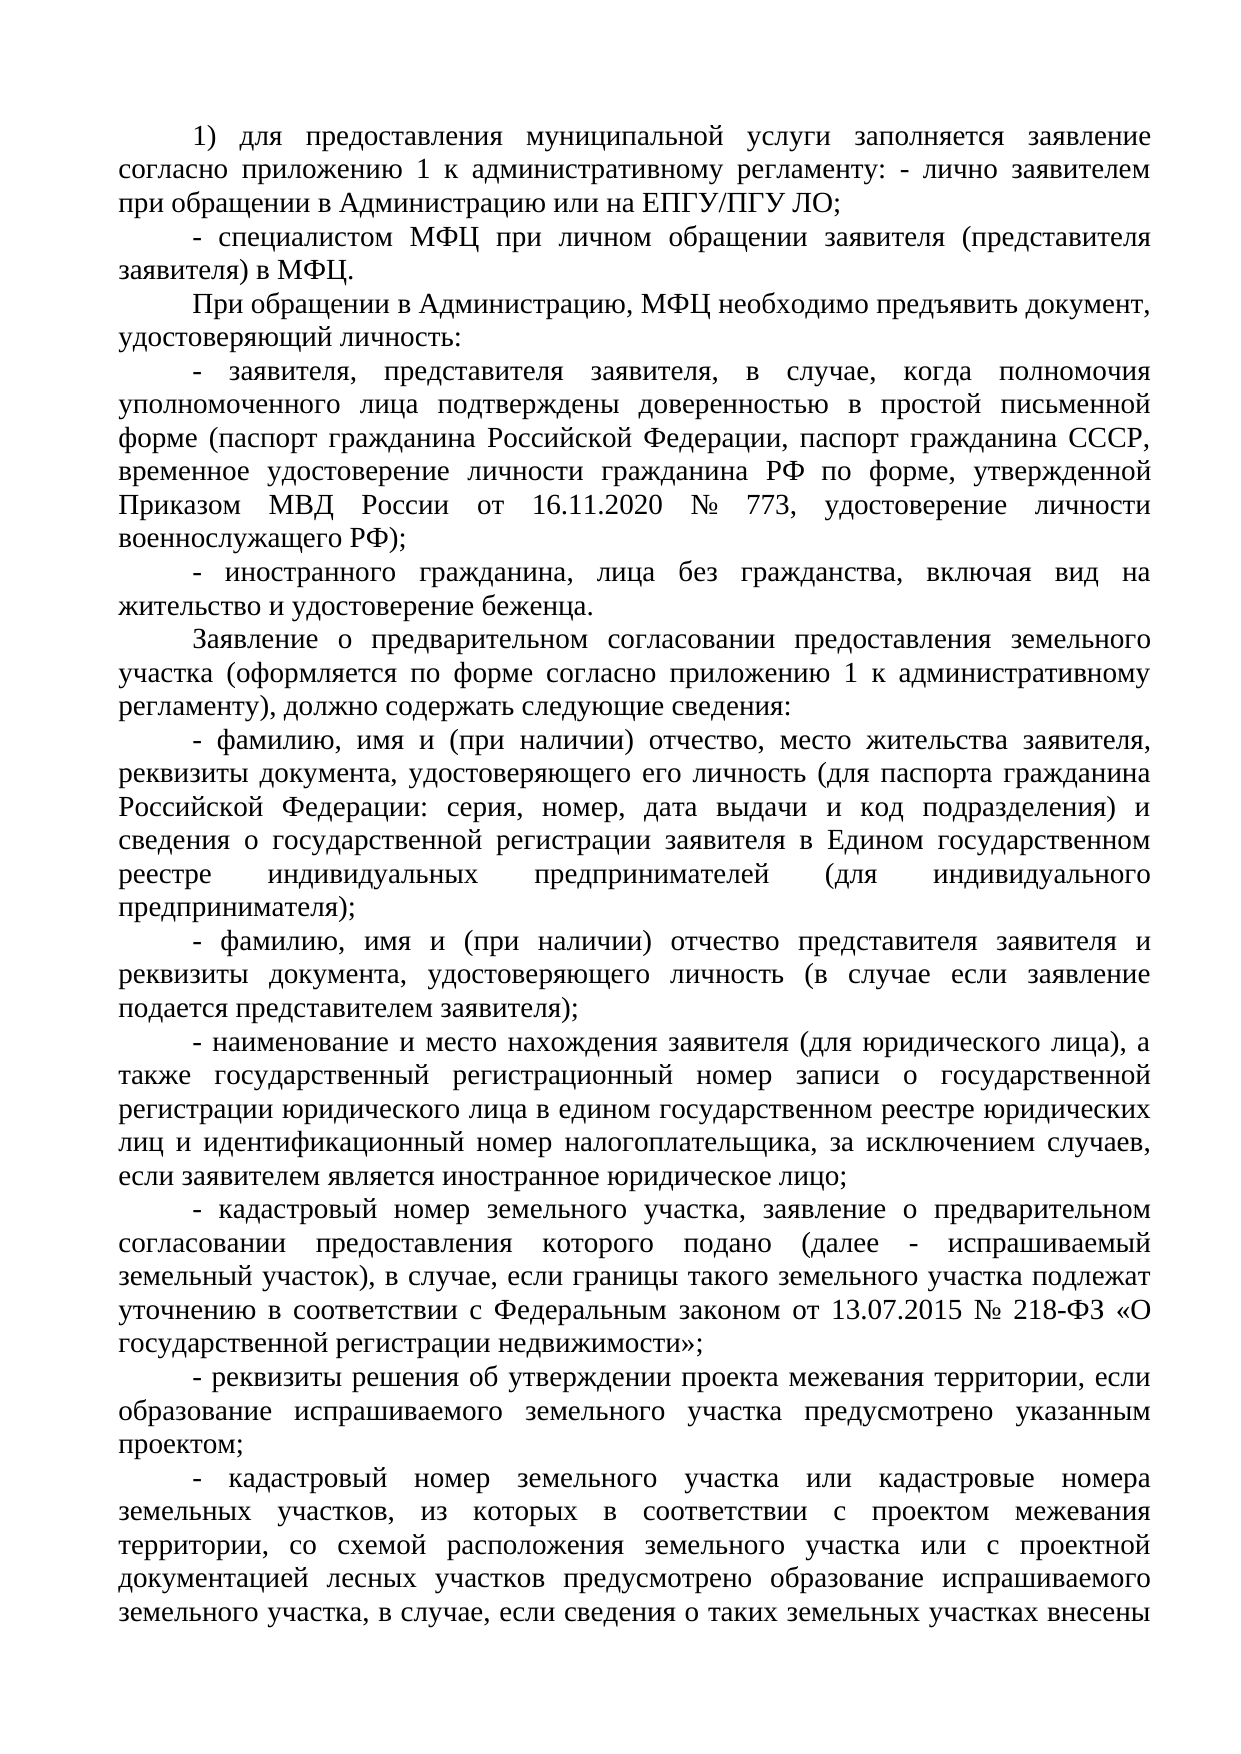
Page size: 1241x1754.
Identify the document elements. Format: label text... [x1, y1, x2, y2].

text - специалистом МФЦ при личном обращении заявителя (представителя заявителя) в МФЦ. [118, 219, 1152, 286]
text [118, 1460, 1152, 1627]
text - реквизиты решения об утверждении проекта межевания территории, если образование испрашиваемого земельного участка предусмотрено указанным проектом; [118, 1359, 1152, 1460]
text При обращении в Администрацию, МФЦ необходимо предъявить документ, удостоверяющий личность: [118, 286, 1152, 353]
text - наименование и место нахождения заявителя (для юридического лица), а также государственный регистрационный номер записи о государственной регистрации юридического лица в едином государственном реестре юридических лиц и идентификационный номер налогоплательщика, за исключением случаев, если заявителем является иностранное юридическое лицо; [118, 1024, 1152, 1191]
text - заявителя, представителя заявителя, в случае, когда полномочия уполномоченного лица подтверждены доверенностью в простой письменной форме (паспорт гражданина Российской Федерации, паспорт гражданина СССР, временное удостоверение личности гражданина РФ по форме, утвержденной Приказом МВД России от 16.11.2020 № 773, удостоверение личности военнослужащего РФ); [118, 353, 1152, 554]
text - кадастровый номер земельного участка, заявление о предварительном согласовании предоставления которого подано (далее - испрашиваемый земельный участок), в случае, если границы такого земельного участка подлежат уточнению в соответствии с Федеральным законом от 13.07.2015 № 218-ФЗ «О государственной регистрации недвижимости»; [118, 1191, 1152, 1359]
text - иностранного гражданина, лица без гражданства, включая вид на жительство и удостоверение беженца. [118, 554, 1152, 621]
text 1) для предоставления муниципальной услуги заполняется заявление согласно приложению 1 к административному регламенту: - лично заявителем при обращении в Администрацию или на ЕПГУ/ПГУ ЛО; [118, 118, 1152, 219]
text - фамилию, имя и (при наличии) отчество, место жительства заявителя, реквизиты документа, удостоверяющего его личность (для паспорта гражданина Российской Федерации: серия, номер, дата выдачи и код подразделения) и сведения о государственной регистрации заявителя в Едином государственном реестре индивидуальных предпринимателей (для индивидуального предпринимателя); [118, 722, 1152, 923]
text Заявление о предварительном согласовании предоставления земельного участка (оформляется по форме согласно приложению 1 к административному регламенту), должно содержать следующие сведения: [118, 621, 1152, 722]
list - фамилию, имя и (при наличии) отчество представителя заявителя и реквизиты документа, удостоверяющего личность (в случае если заявление подается представителем заявителя); [118, 923, 1152, 1024]
